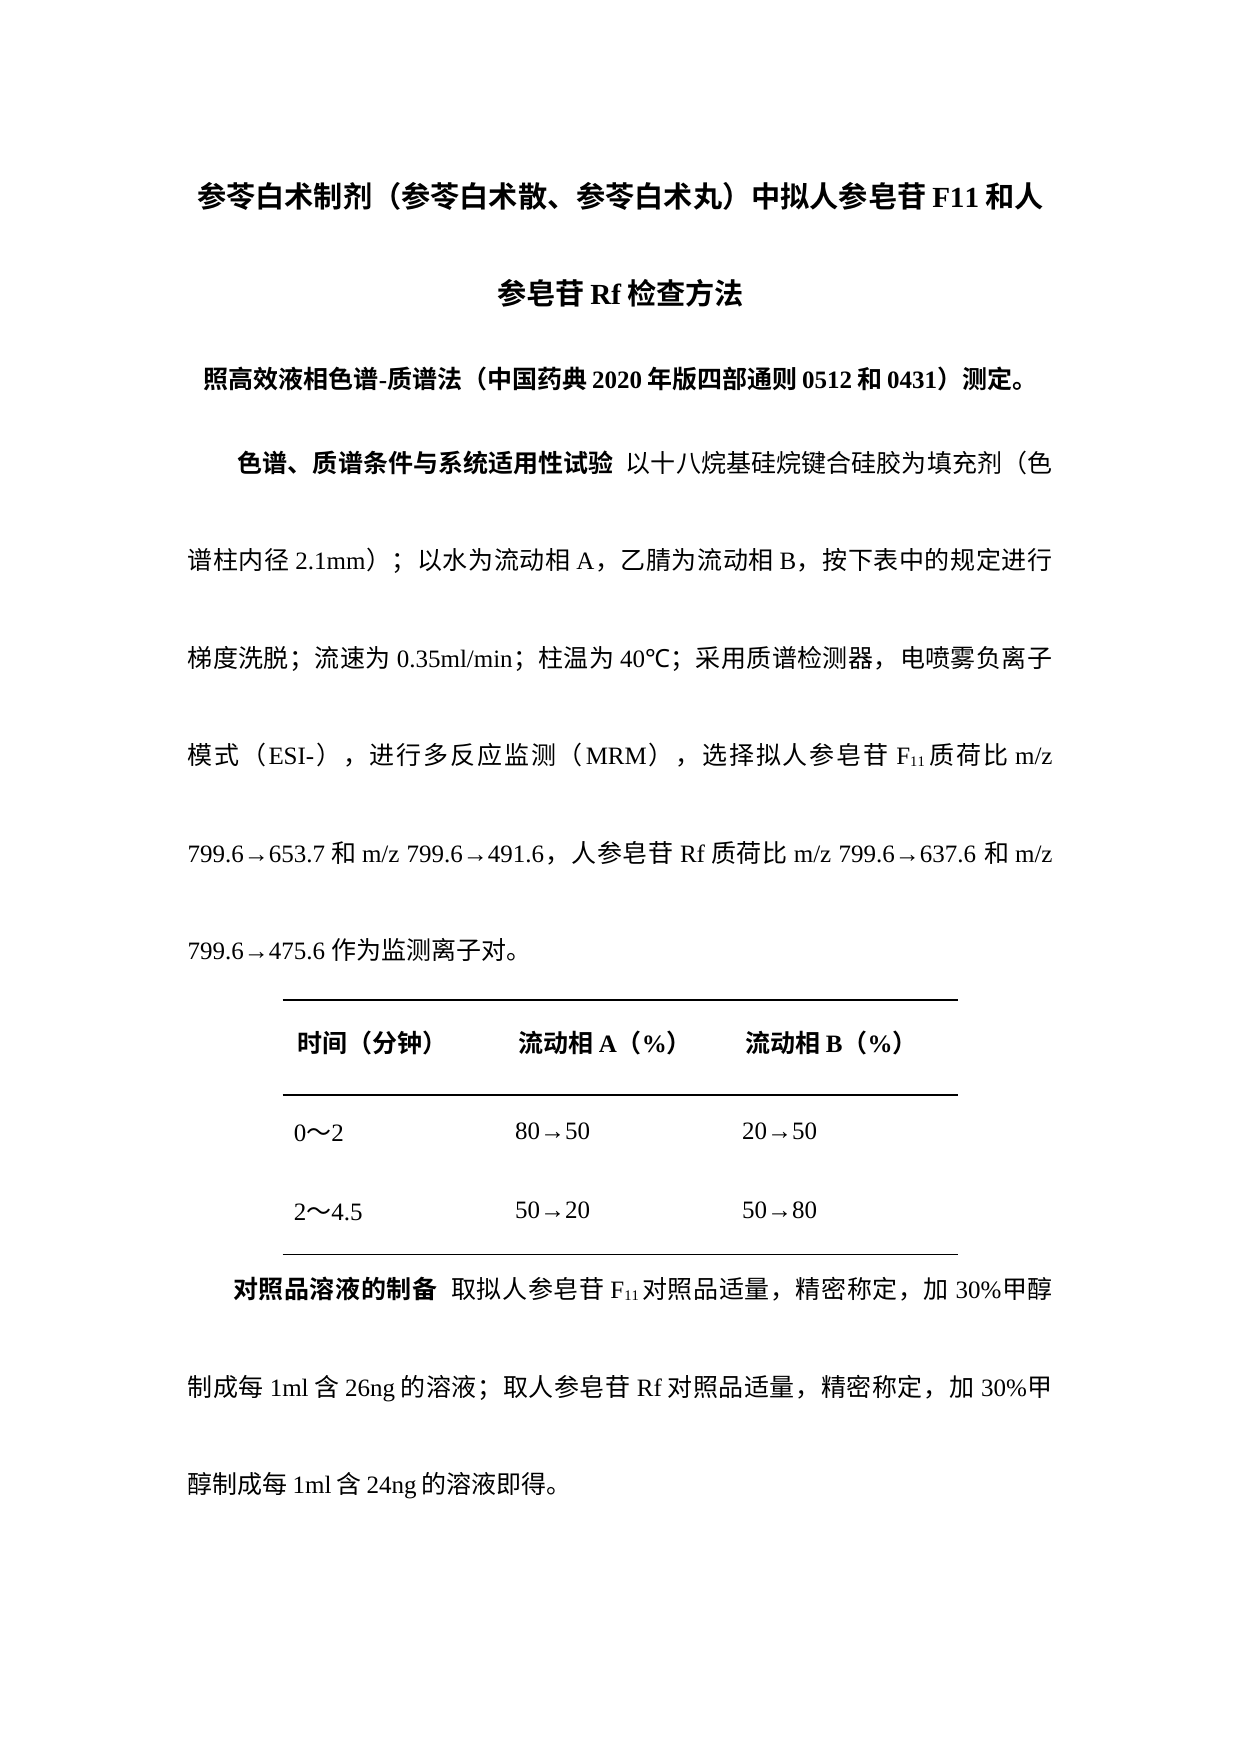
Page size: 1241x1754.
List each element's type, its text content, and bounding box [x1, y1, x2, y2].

table_cell 50→80 [731, 1175, 958, 1254]
table_cell 20→50 [731, 1096, 958, 1175]
table_cell 80→50 [504, 1096, 731, 1175]
table_cell 0～2 [283, 1096, 503, 1175]
table_cell 50→20 [504, 1175, 731, 1254]
text 参苓白术制剂（参苓白术散、参苓白术丸）中拟人参皂苷F11和人参皂苷Rf检查方法 [187, 162, 1053, 324]
text 对照品溶液的制备 取拟人参皂苷F11对照品适量，精密称定，加30%甲醇制成每1ml含26ng的溶液；取人参皂苷Rf对照品适量，精密称定，加30%甲醇制成每1ml含24ng的溶液即得。 [187, 1255, 1053, 1515]
table_header 流动相A（%） [504, 1001, 731, 1094]
table_header 流动相B（%） [731, 1001, 958, 1094]
text 照高效液相色谱-质谱法（中国药典2020年版四部通则0512和0431）测定。 [187, 346, 1053, 411]
text 色谱、质谱条件与系统适用性试验 以十八烷基硅烷键合硅胶为填充剂（色谱柱内径2.1mm）；以水为流动相A，乙腈为流动相B，按下表中的规定进行梯度洗脱；流速为0.35ml/min；柱温为40℃；采用质谱检测器，电喷雾负离子模式（ESI-），进行多反应监测（MRM），选择拟人参皂苷F11质荷比m/z 799.6→653.7和m/z 799.6→491.6，人参皂苷Rf质荷比m/z 799.6→637.6 和m/z 799.6→475.6 作为监测离子对。 [187, 429, 1053, 981]
table_cell 2～4.5 [283, 1175, 503, 1254]
table_header 时间（分钟） [283, 1001, 503, 1094]
